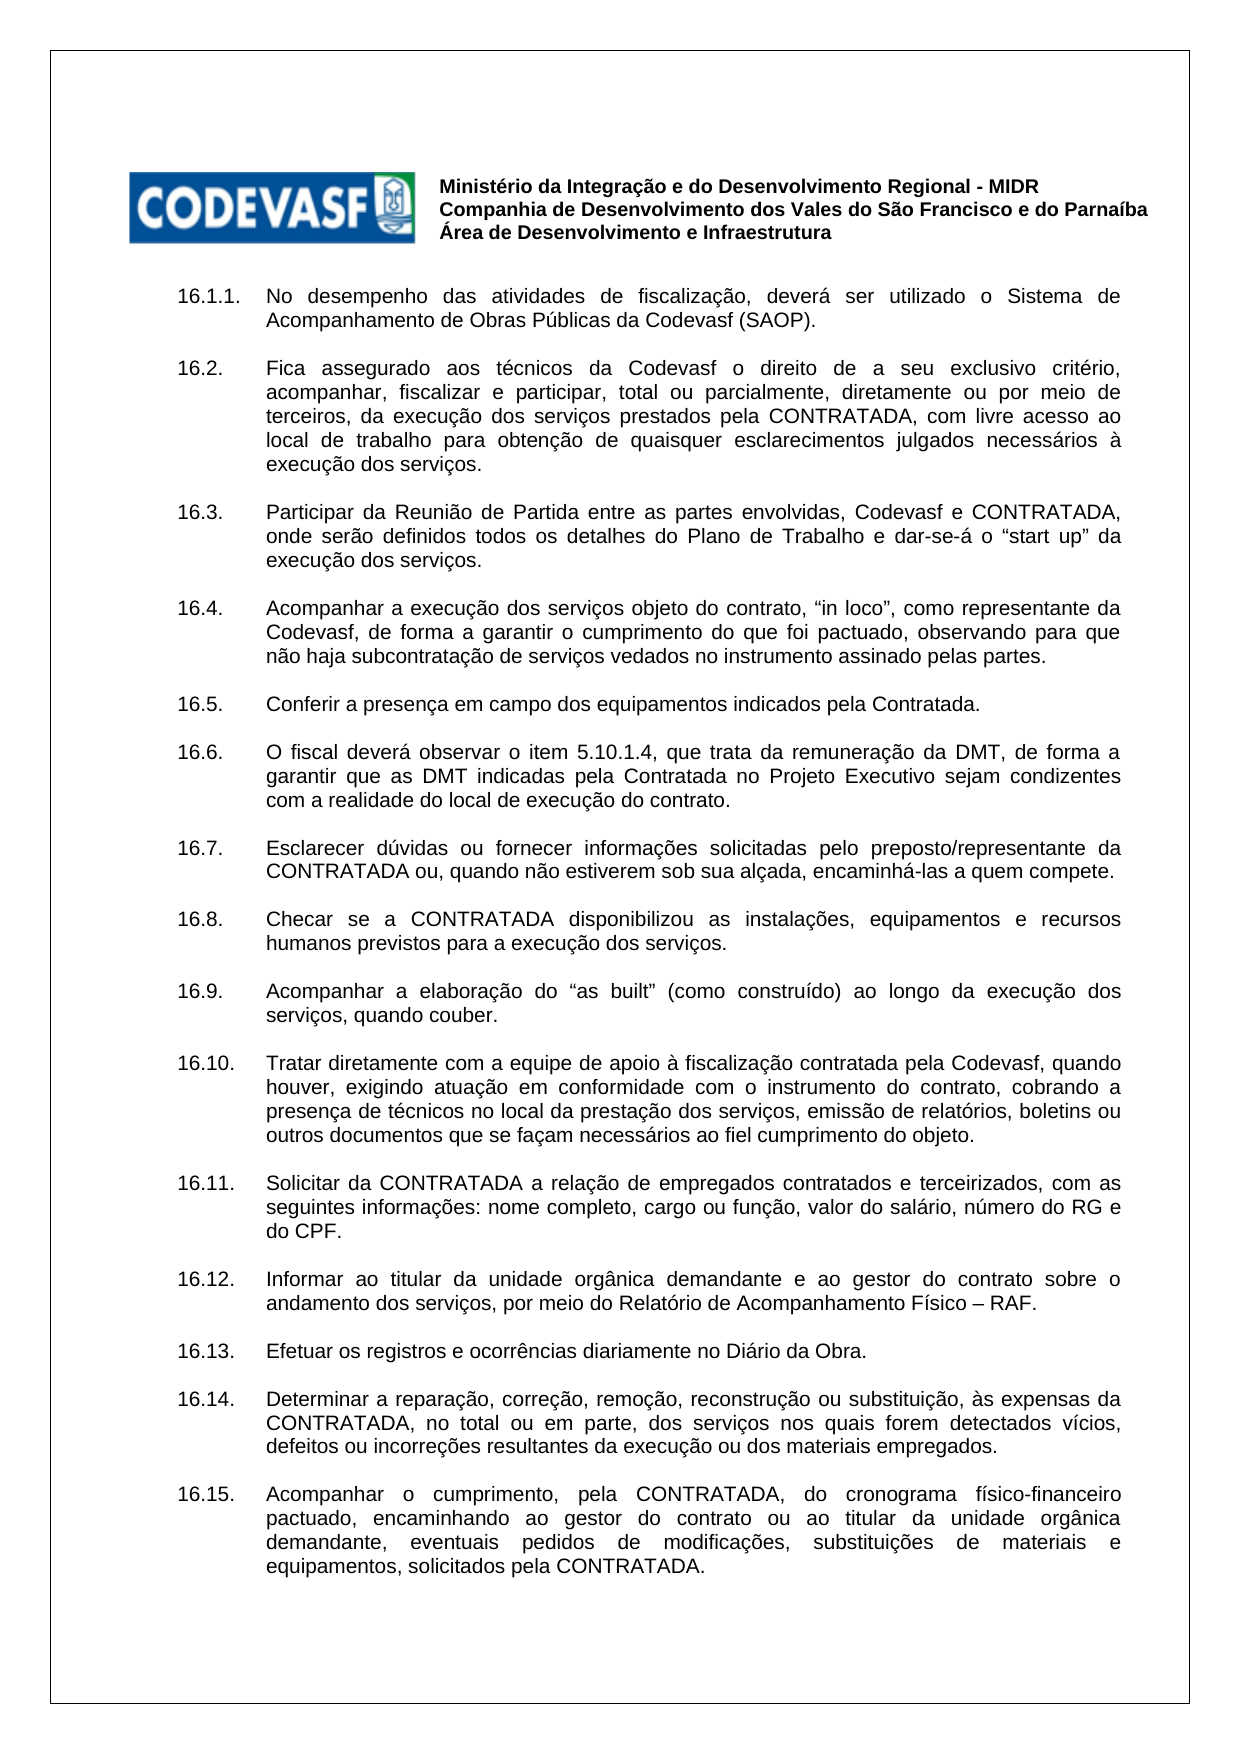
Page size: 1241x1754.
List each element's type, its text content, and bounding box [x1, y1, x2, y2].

subtitle Fica assegurado aos técnicos da Codevasf o direito de a seu exclusivo critério, acompanhar, fiscalizar e participar, total ou parcialmente, diretamente ou por meio de terceiros, da execução dos serviços prestados pela CONTRATADA, com livre acesso ao local de trabalho para obtenção de quaisquer esclarecimentos julgados necessários à execução dos serviços. [177, 356, 1122, 476]
subtitle Solicitar da CONTRATADA a relação de empregados contratados e terceirizados, com as seguintes informações: nome completo, cargo ou função, valor do salário, número do RG e do CPF. [177, 1171, 1122, 1243]
subtitle Acompanhar a execução dos serviços objeto do contrato, “in loco”, como representante da Codevasf, de forma a garantir o cumprimento do que foi pactuado, observando para que não haja subcontratação de serviços vedados no instrumento assinado pelas partes. [177, 596, 1122, 668]
subtitle Esclarecer dúvidas ou fornecer informações solicitadas pelo preposto/representante da CONTRATADA ou, quando não estiverem sob sua alçada, encaminhá-las a quem compete. [177, 835, 1122, 883]
subtitle Checar se a CONTRATADA disponibilizou as instalações, equipamentos e recursos humanos previstos para a execução dos serviços. [177, 907, 1122, 955]
subtitle No desempenho das atividades de fiscalização, deverá ser utilizado o Sistema de Acompanhamento de Obras Públicas da Codevasf (SAOP). [177, 284, 1122, 332]
subtitle Efetuar os registros e ocorrências diariamente no Diário da Obra. [177, 1338, 1122, 1362]
subtitle Conferir a presença em campo dos equipamentos indicados pela Contratada. [177, 692, 1122, 716]
subtitle Informar ao titular da unidade orgânica demandante e ao gestor do contrato sobre o andamento dos serviços, por meio do Relatório de Acompanhamento Físico – RAF. [177, 1267, 1122, 1314]
subtitle Tratar diretamente com a equipe de apoio à fiscalização contratada pela Codevasf, quando houver, exigindo atuação em conformidade com o instrumento do contrato, cobrando a presença de técnicos no local da prestação dos serviços, emissão de relatórios, boletins ou outros documentos que se façam necessários ao fiel cumprimento do objeto. [177, 1051, 1122, 1147]
subtitle Acompanhar a elaboração do “as built” (como construído) ao longo da execução dos serviços, quando couber. [177, 979, 1122, 1027]
subtitle Acompanhar o cumprimento, pela CONTRATADA, do cronograma físico-financeiro pactuado, encaminhando ao gestor do contrato ou ao titular da unidade orgânica demandante, eventuais pedidos de modificações, substituições de materiais e equipamentos, solicitados pela CONTRATADA. [177, 1482, 1122, 1578]
subtitle Determinar a reparação, correção, remoção, reconstrução ou substituição, às expensas da CONTRATADA, no total ou em parte, dos serviços nos quais forem detectados vícios, defeitos ou incorreções resultantes da execução ou dos materiais empregados. [177, 1386, 1122, 1458]
picture [129, 172, 417, 246]
subtitle Participar da Reunião de Partida entre as partes envolvidas, Codevasf e CONTRATADA, onde serão definidos todos os detalhes do Plano de Trabalho e dar-se-á o “start up” da execução dos serviços. [177, 500, 1122, 572]
subtitle O fiscal deverá observar o item 5.10.1.4, que trata da remuneração da DMT, de forma a garantir que as DMT indicadas pela Contratada no Projeto Executivo sejam condizentes com a realidade do local de execução do contrato. [177, 739, 1122, 811]
